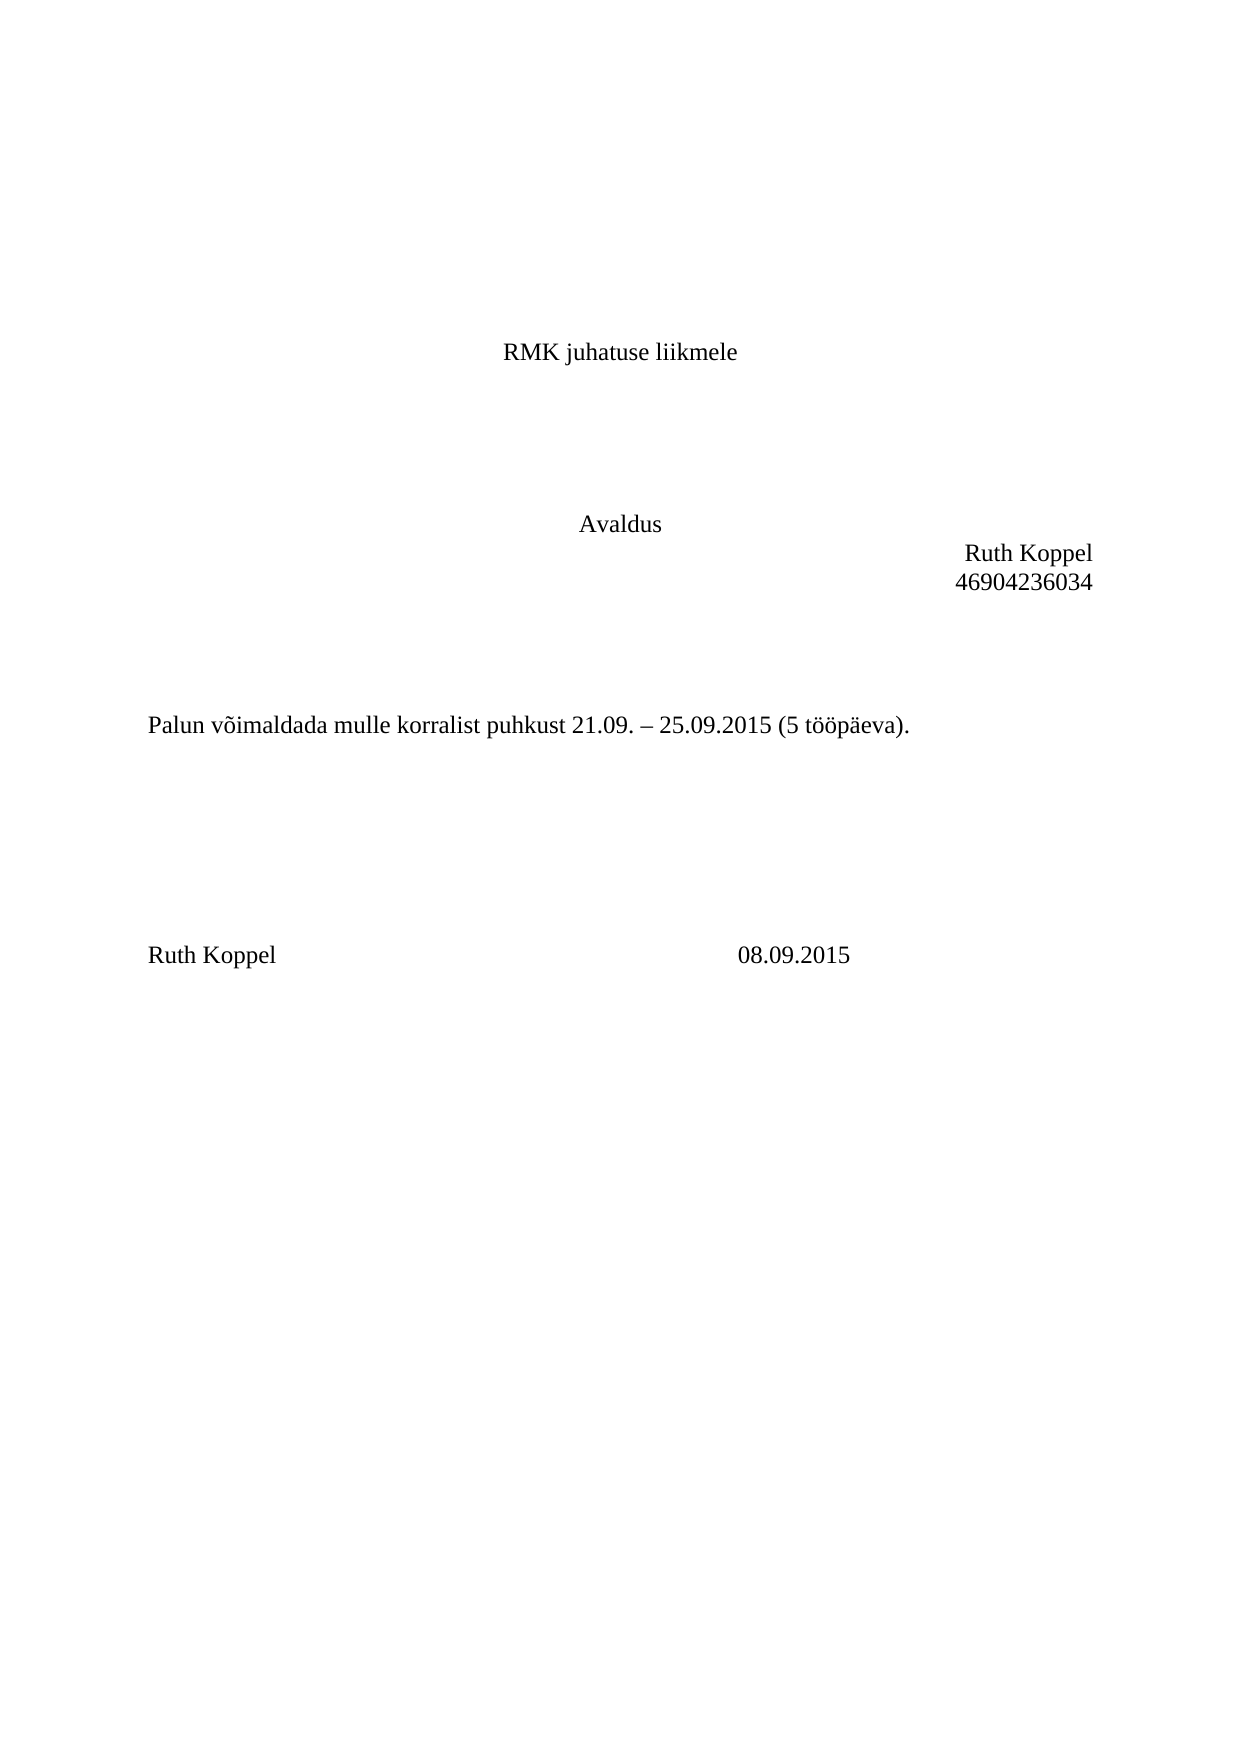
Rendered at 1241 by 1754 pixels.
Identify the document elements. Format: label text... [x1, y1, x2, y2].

text Ruth Koppel [148, 538, 1093, 567]
text Ruth Koppel 08.09.2015 [148, 940, 1093, 969]
text Palun võimaldada mulle korralist puhkust 21.09. – 25.09.2015 (5 tööpäeva). [148, 710, 1093, 739]
text Avaldus [148, 509, 1093, 538]
text RMK juhatuse liikmele [148, 337, 1093, 365]
text 46904236034 [148, 567, 1093, 595]
